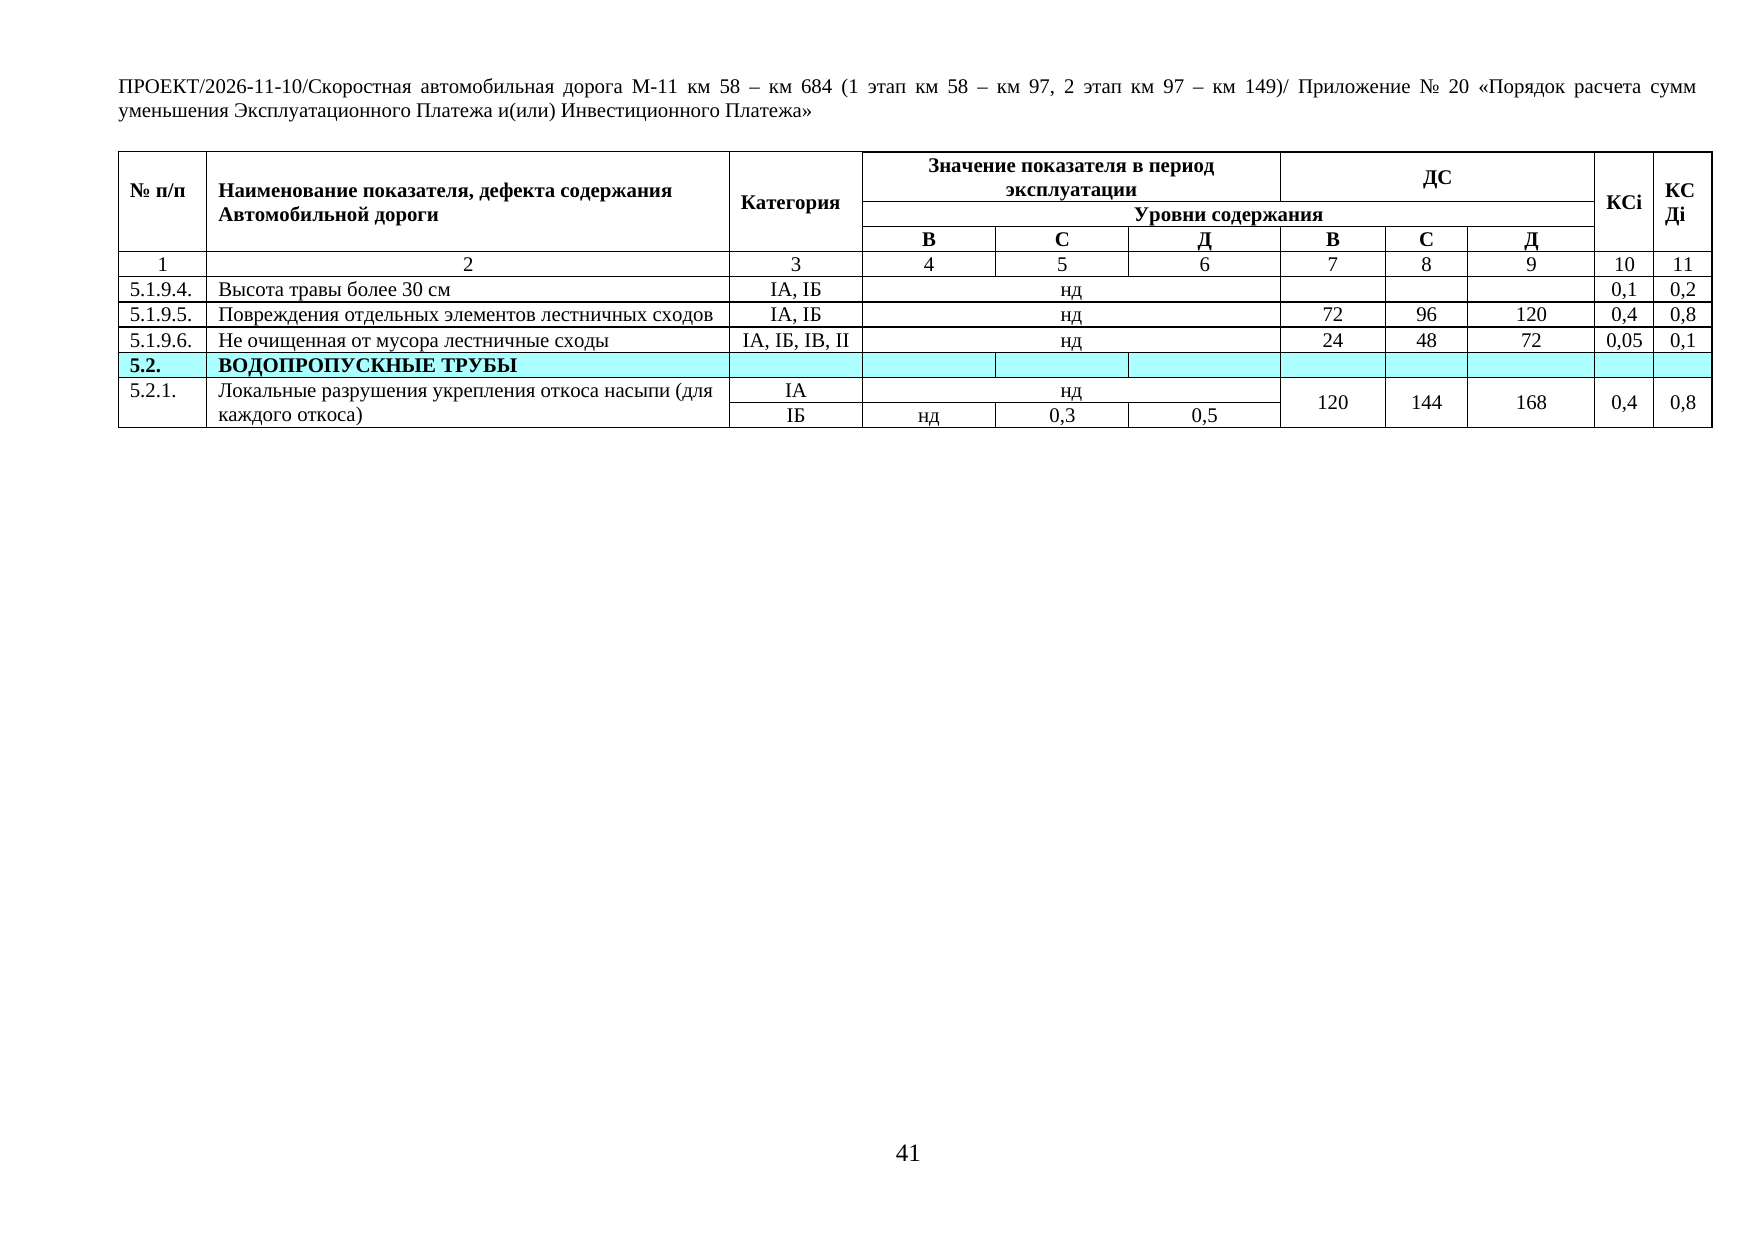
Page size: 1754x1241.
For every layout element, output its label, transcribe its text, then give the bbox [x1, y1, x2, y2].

table_cell IA, IБ [730, 277, 862, 301]
table_header № п/п [119, 152, 206, 251]
table_cell 5 [996, 252, 1128, 276]
table_cell [730, 353, 862, 377]
table_cell [1129, 353, 1280, 377]
table_header КСi [1595, 153, 1653, 251]
table_cell 0,5 [1129, 403, 1280, 427]
table_cell [1468, 277, 1594, 301]
table_cell 0,1 [1595, 277, 1653, 301]
table_cell 3 [730, 252, 862, 276]
table_cell 2 [207, 252, 729, 276]
table_cell [996, 353, 1128, 377]
table_cell 0,4 [1595, 303, 1653, 326]
table_cell 0,4 [1595, 378, 1653, 427]
table_cell IБ [730, 403, 862, 427]
table_cell 5.2.1. [119, 378, 206, 427]
table_cell ВОДОПРОПУСКНЫЕ ТРУБЫ [207, 353, 729, 377]
table_cell [1595, 353, 1653, 377]
table_cell [1468, 353, 1594, 377]
table_cell Не очищенная от мусора лестничные сходы [207, 328, 729, 352]
table_cell 4 [863, 252, 995, 276]
table_cell 9 [1468, 252, 1594, 276]
table_cell 24 [1281, 328, 1385, 352]
table_cell 120 [1468, 303, 1594, 326]
table_cell [1386, 353, 1467, 377]
table_cell 0,2 [1654, 277, 1711, 301]
table_cell 72 [1281, 303, 1385, 326]
table_cell 5.2. [119, 353, 206, 377]
table_header Наименование показателя, дефекта содержания Автомобильной дороги [207, 152, 729, 251]
table_cell 0,05 [1595, 328, 1653, 352]
table_cell 5.1.9.4. [119, 277, 206, 301]
table_cell 144 [1386, 378, 1467, 427]
table_cell Уровни содержания [863, 202, 1594, 226]
table_cell Д [1468, 227, 1594, 251]
table_cell нд [863, 277, 1280, 301]
table_cell С [996, 227, 1128, 251]
table_cell 96 [1386, 303, 1467, 326]
table_header Категория [730, 152, 862, 251]
table_cell 0,8 [1654, 303, 1711, 326]
table_cell 7 [1281, 252, 1385, 276]
table_cell нд [863, 303, 1280, 326]
table_cell IA [730, 378, 862, 402]
table_header ДС [1281, 153, 1594, 201]
table_cell Д [1129, 227, 1280, 251]
table_cell 10 [1595, 252, 1653, 276]
table_cell 8 [1386, 252, 1467, 276]
table_cell 11 [1654, 252, 1711, 276]
table_cell [1281, 353, 1385, 377]
table_cell 6 [1129, 252, 1280, 276]
table_cell нд [863, 328, 1280, 352]
table_cell [1654, 353, 1711, 377]
table_header Значение показателя в период эксплуатации [863, 153, 1280, 201]
table_cell 0,8 [1654, 378, 1711, 427]
table_cell 0,1 [1654, 328, 1711, 352]
table_cell [863, 353, 995, 377]
table_cell В [1281, 227, 1385, 251]
table_cell 1 [119, 252, 206, 276]
table_cell [1281, 277, 1385, 301]
table_cell Повреждения отдельных элементов лестничных сходов [207, 303, 729, 326]
table_cell 120 [1281, 378, 1385, 427]
table_cell 5.1.9.6. [119, 328, 206, 352]
table_cell IA, IБ, IВ, II [730, 328, 862, 352]
table_cell Высота травы более 30 см [207, 277, 729, 301]
table_cell С [1386, 227, 1467, 251]
table_cell 168 [1468, 378, 1594, 427]
table_cell 72 [1468, 328, 1594, 352]
table_cell 5.1.9.5. [119, 303, 206, 326]
table_cell 0,3 [996, 403, 1128, 427]
table_cell 48 [1386, 328, 1467, 352]
table_cell нд [863, 378, 1280, 402]
table_cell Локальные разрушения укрепления откоса насыпи (для каждого откоса) [207, 378, 729, 427]
table_header КСДi [1654, 153, 1711, 251]
table_cell В [863, 227, 995, 251]
table_cell нд [863, 403, 995, 427]
table_cell IA, IБ [730, 303, 862, 326]
table_cell [1386, 277, 1467, 301]
